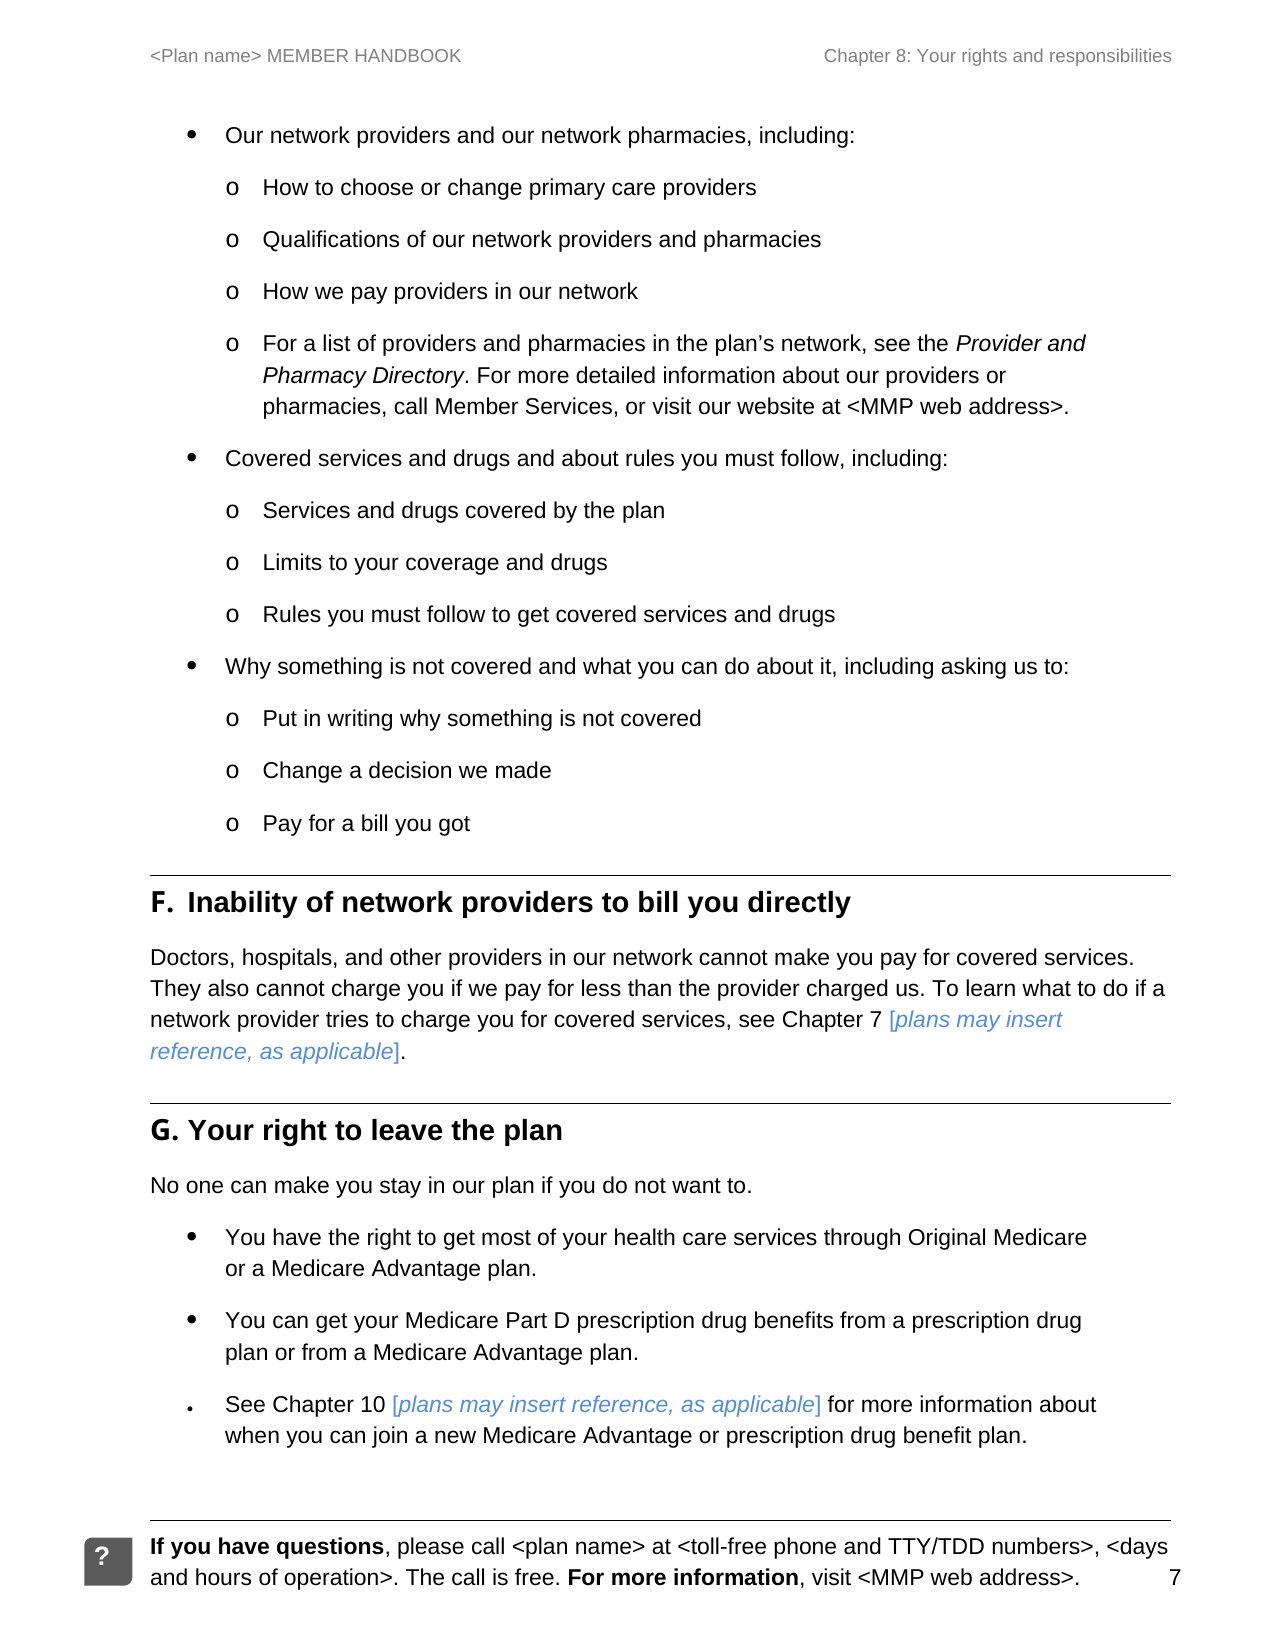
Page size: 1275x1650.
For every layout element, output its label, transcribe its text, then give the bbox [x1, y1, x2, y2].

text You can get your Medicare Part D prescription drug benefits from a prescription drug plan or from a Medicare Advantage plan. [187, 1304, 1096, 1366]
text Covered services and drugs and about rules you must follow, including: [187, 441, 1096, 473]
list See Chapter 10 [plans may insert reference, as applicable] for more information about when you can join a new Medicare Advantage or prescription drug benefit plan. [187, 1387, 1096, 1450]
list Rules you must follow to get covered services and drugs [225, 598, 1096, 629]
list How to choose or change primary care providers [225, 171, 1096, 202]
list Pay for a bill you got [225, 806, 1171, 837]
text You have the right to get most of your health care services through Original Medicare or a Medicare Advantage plan. [187, 1221, 1096, 1283]
list For a list of providers and pharmacies in the plan’s network, see the Provider and Pharmacy Directory. For more detailed information about our providers or pharmacies, call Member Services, or visit our website at <MMP web address>. [225, 327, 1096, 421]
list Limits to your coverage and drugs [225, 546, 1096, 577]
subtitle Inability of network providers to bill you directly [150, 876, 1171, 919]
text Why something is not covered and what you can do about it, including asking us to: [187, 650, 1096, 681]
list How we pay providers in our network [225, 275, 1096, 306]
subtitle Your right to leave the plan [150, 1104, 1171, 1148]
text No one can make you stay in our plan if you do not want to. [150, 1168, 1171, 1200]
text Doctors, hospitals, and other providers in our network cannot make you pay for covered services. They also cannot charge you if we pay for less than the provider charged us. To learn what to do if a network provider tries to charge you for covered services, see Chapter 7 [plans may insert reference, as applicable]. [150, 940, 1171, 1065]
list Change a decision we made [225, 754, 1096, 785]
list Services and drugs covered by the plan [225, 493, 1096, 525]
text Our network providers and our network pharmacies, including: [187, 118, 1096, 150]
list Qualifications of our network providers and pharmacies [225, 223, 1096, 254]
list Put in writing why something is not covered [225, 702, 1096, 733]
